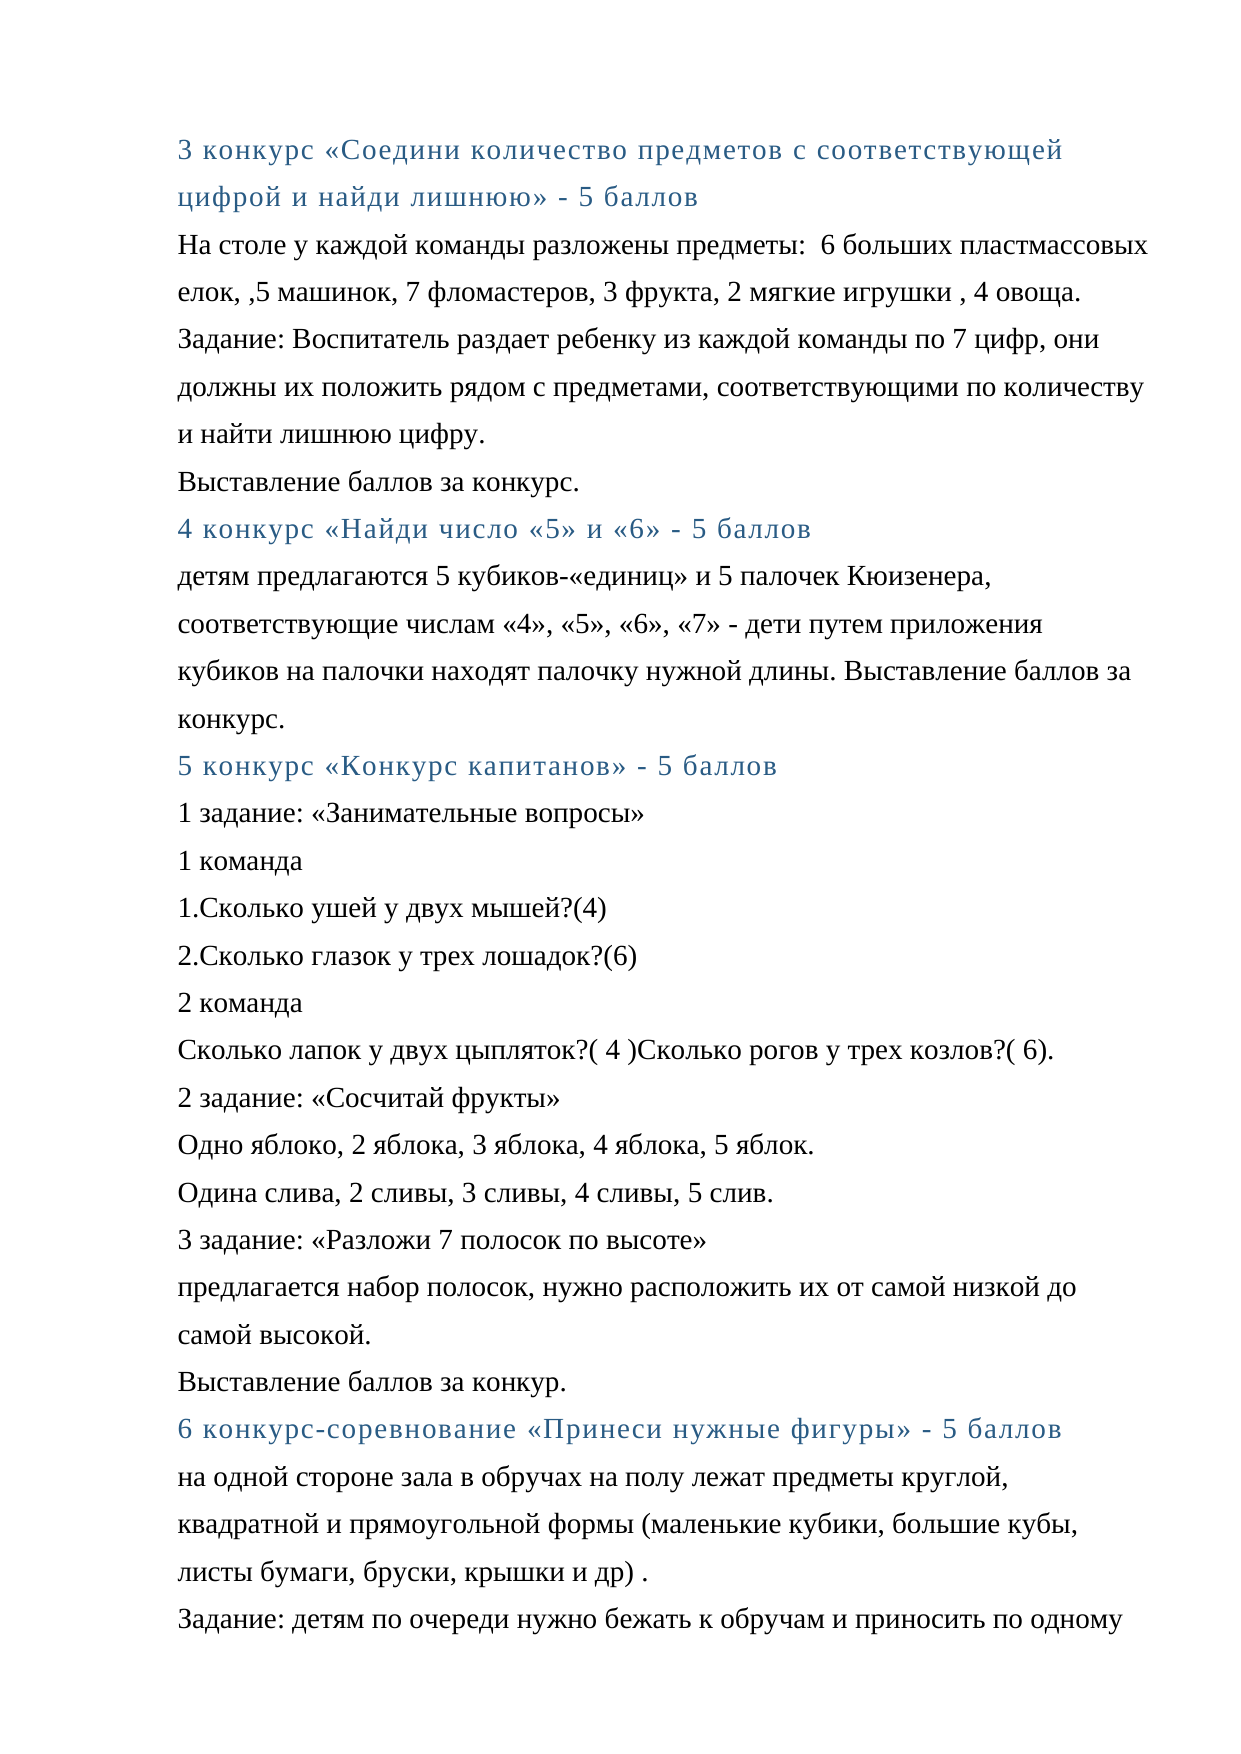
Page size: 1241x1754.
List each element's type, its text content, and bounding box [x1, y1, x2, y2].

text 1 команда 1.Сколько ушей у двух мышей?(4) 2.Сколько глазок у трех лошадок?(6) [177, 829, 1152, 971]
text Сколько лапок у двух цыпляток?( 4 )Сколько рогов у трех козлов?( 6). [177, 1019, 1152, 1066]
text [177, 1445, 1152, 1635]
text 6 конкурс-соревнование «Принеси нужные фигуры» - 5 баллов [177, 1398, 1152, 1445]
text 4 конкурс «Найди число «5» и «6» - 5 баллов [177, 497, 1152, 545]
text 3 конкурс «Соедини количество предметов с соответствующей цифрой и найди лишнюю» - 5 баллов [177, 118, 1152, 213]
text 3 задание: «Разложи 7 полосок по высоте» предлагается набор полосок, нужно расположить их от самой низкой до самой высокой. Выставление баллов за конкур. [177, 1208, 1152, 1398]
text 1 задание: «Занимательные вопросы» [177, 782, 1152, 829]
text На столе у каждой команды разложены предметы: 6 больших пластмассовых елок, ,5 машинок, 7 фломастеров, 3 фрукта, 2 мягкие игрушки , 4 овоща. Задание: Воспитатель раздает ребенку из каждой команды по 7 цифр, они должны их положить рядом с предметами, соответствующими по количеству и найти лишнюю цифру. Выставление баллов за конкурс. [177, 213, 1152, 497]
text 5 конкурс «Конкурс капитанов» - 5 баллов [177, 734, 1152, 782]
text 2 задание: «Сосчитай фрукты» Одно яблоко, 2 яблока, 3 яблока, 4 яблока, 5 яблок. Одина слива, 2 сливы, 3 сливы, 4 сливы, 5 слив. [177, 1066, 1152, 1208]
text детям предлагаются 5 кубиков-«единиц» и 5 палочек Кюизенера, соответствующие числам «4», «5», «6», «7» - дети путем приложения кубиков на палочки находят палочку нужной длины. Выставление баллов за конкурс. [177, 545, 1152, 734]
text 2 команда [177, 971, 1152, 1019]
